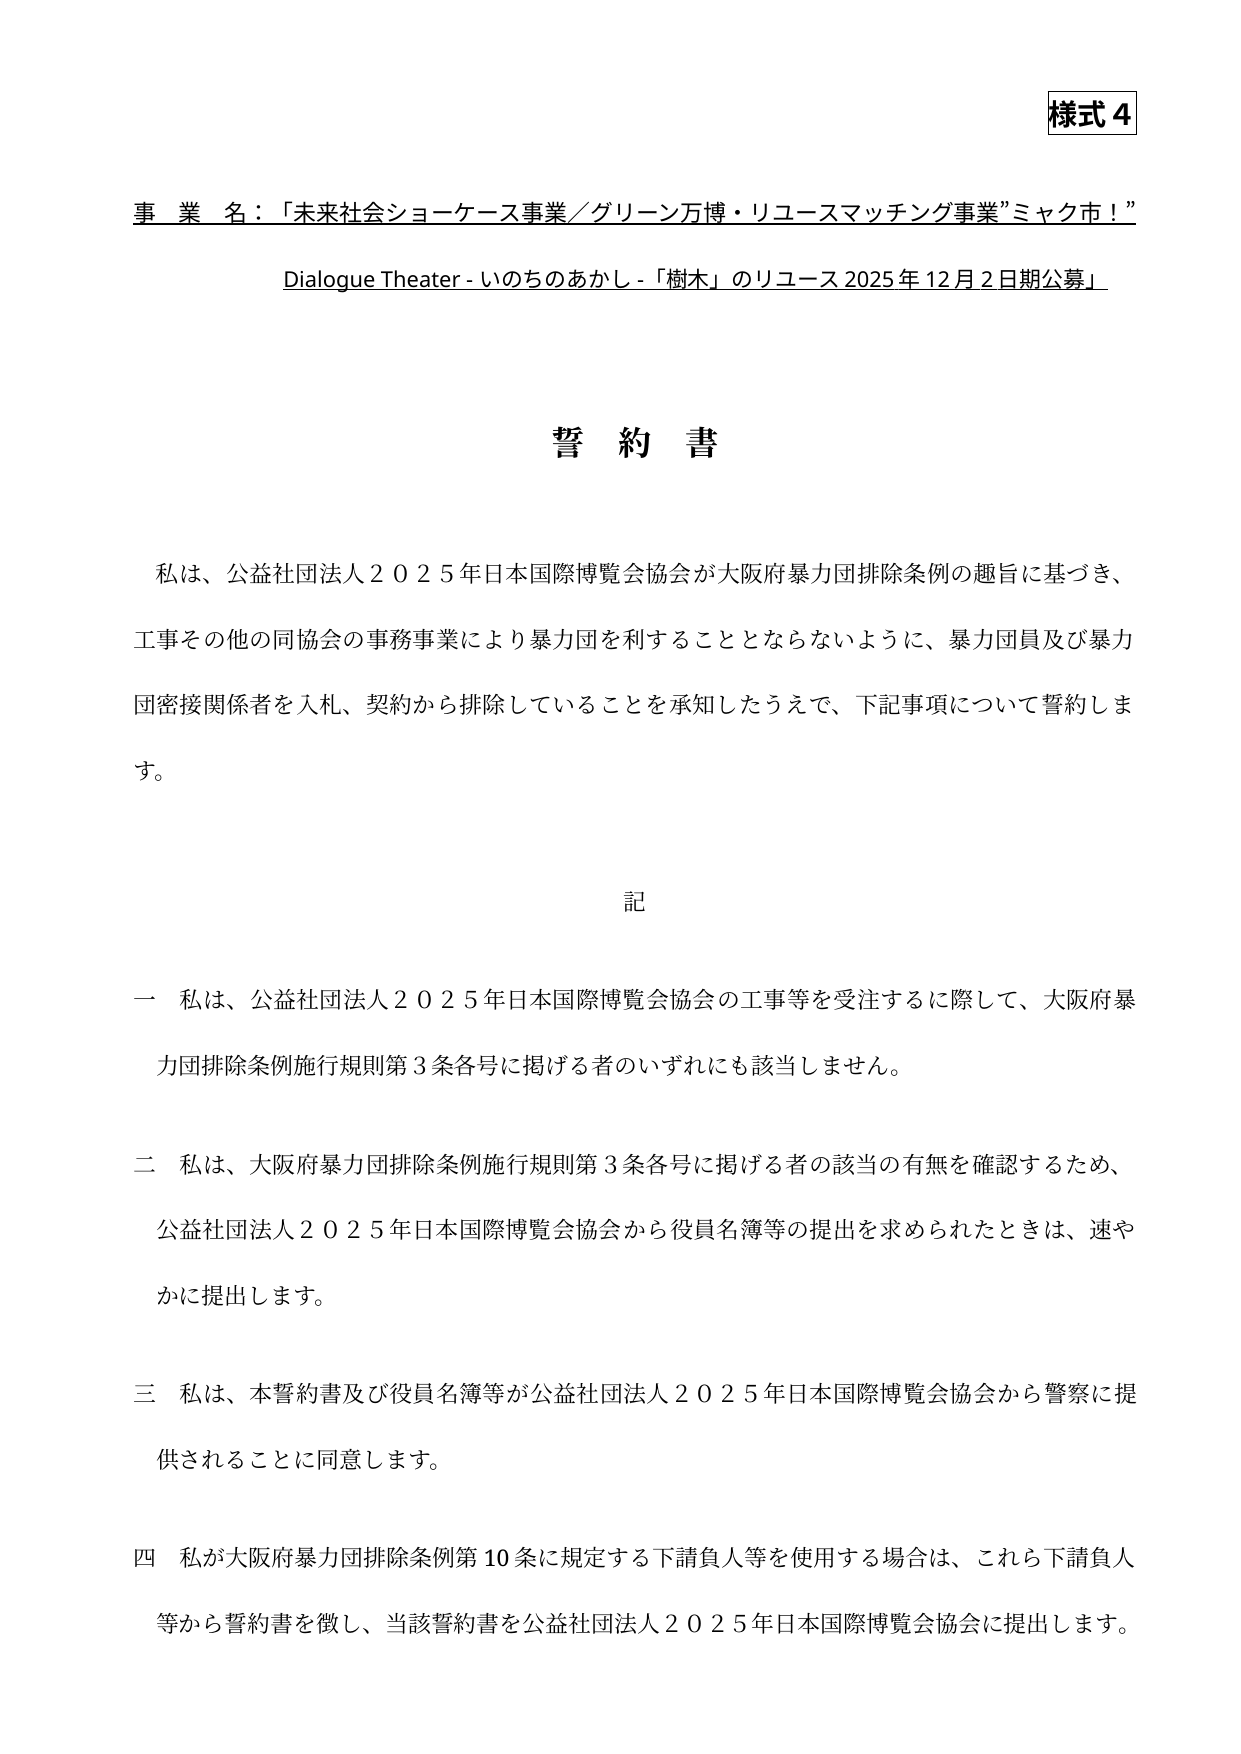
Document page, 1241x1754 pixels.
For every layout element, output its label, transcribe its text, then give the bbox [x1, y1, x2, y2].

text 二 私は、大阪府暴力団排除条例施行規則第３条各号に掲げる者の該当の有無を確認するため、公益社団法人２０２５年日本国際博覧会協会から役員名簿等の提出を求められたときは、速やかに提出します。 [133, 1130, 1137, 1327]
text 事 業 名：「未来社会ショーケース事業／グリーン万博・リユースマッチング事業”ミャク市！” Dialogue Theater - いのちのあかし -「樹木」のリユース2025年12月2日期公募」 [133, 179, 1137, 310]
text 誓 約 書 [133, 408, 1137, 474]
subtitle 記 [133, 868, 1137, 933]
text 私は、公益社団法人２０２５年日本国際博覧会協会が大阪府暴力団排除条例の趣旨に基づき、工事その他の同協会の事務事業により暴力団を利することとならないように、暴力団員及び暴力団密接関係者を入札、契約から排除していることを承知したうえで、下記事項について誓約します。 [133, 540, 1137, 802]
text 三 私は、本誓約書及び役員名簿等が公益社団法人２０２５年日本国際博覧会協会から警察に提供されることに同意します。 [133, 1360, 1137, 1491]
text 一 私は、公益社団法人２０２５年日本国際博覧会協会の工事等を受注するに際して、大阪府暴力団排除条例施行規則第３条各号に掲げる者のいずれにも該当しません。 [133, 966, 1137, 1097]
text 様式４ [133, 80, 1137, 146]
text 四 私が大阪府暴力団排除条例第10条に規定する下請負人等を使用する場合は、これら下請負人等から誓約書を徴し、当該誓約書を公益社団法人２０２５年日本国際博覧会協会に提出します。 [133, 1524, 1137, 1655]
